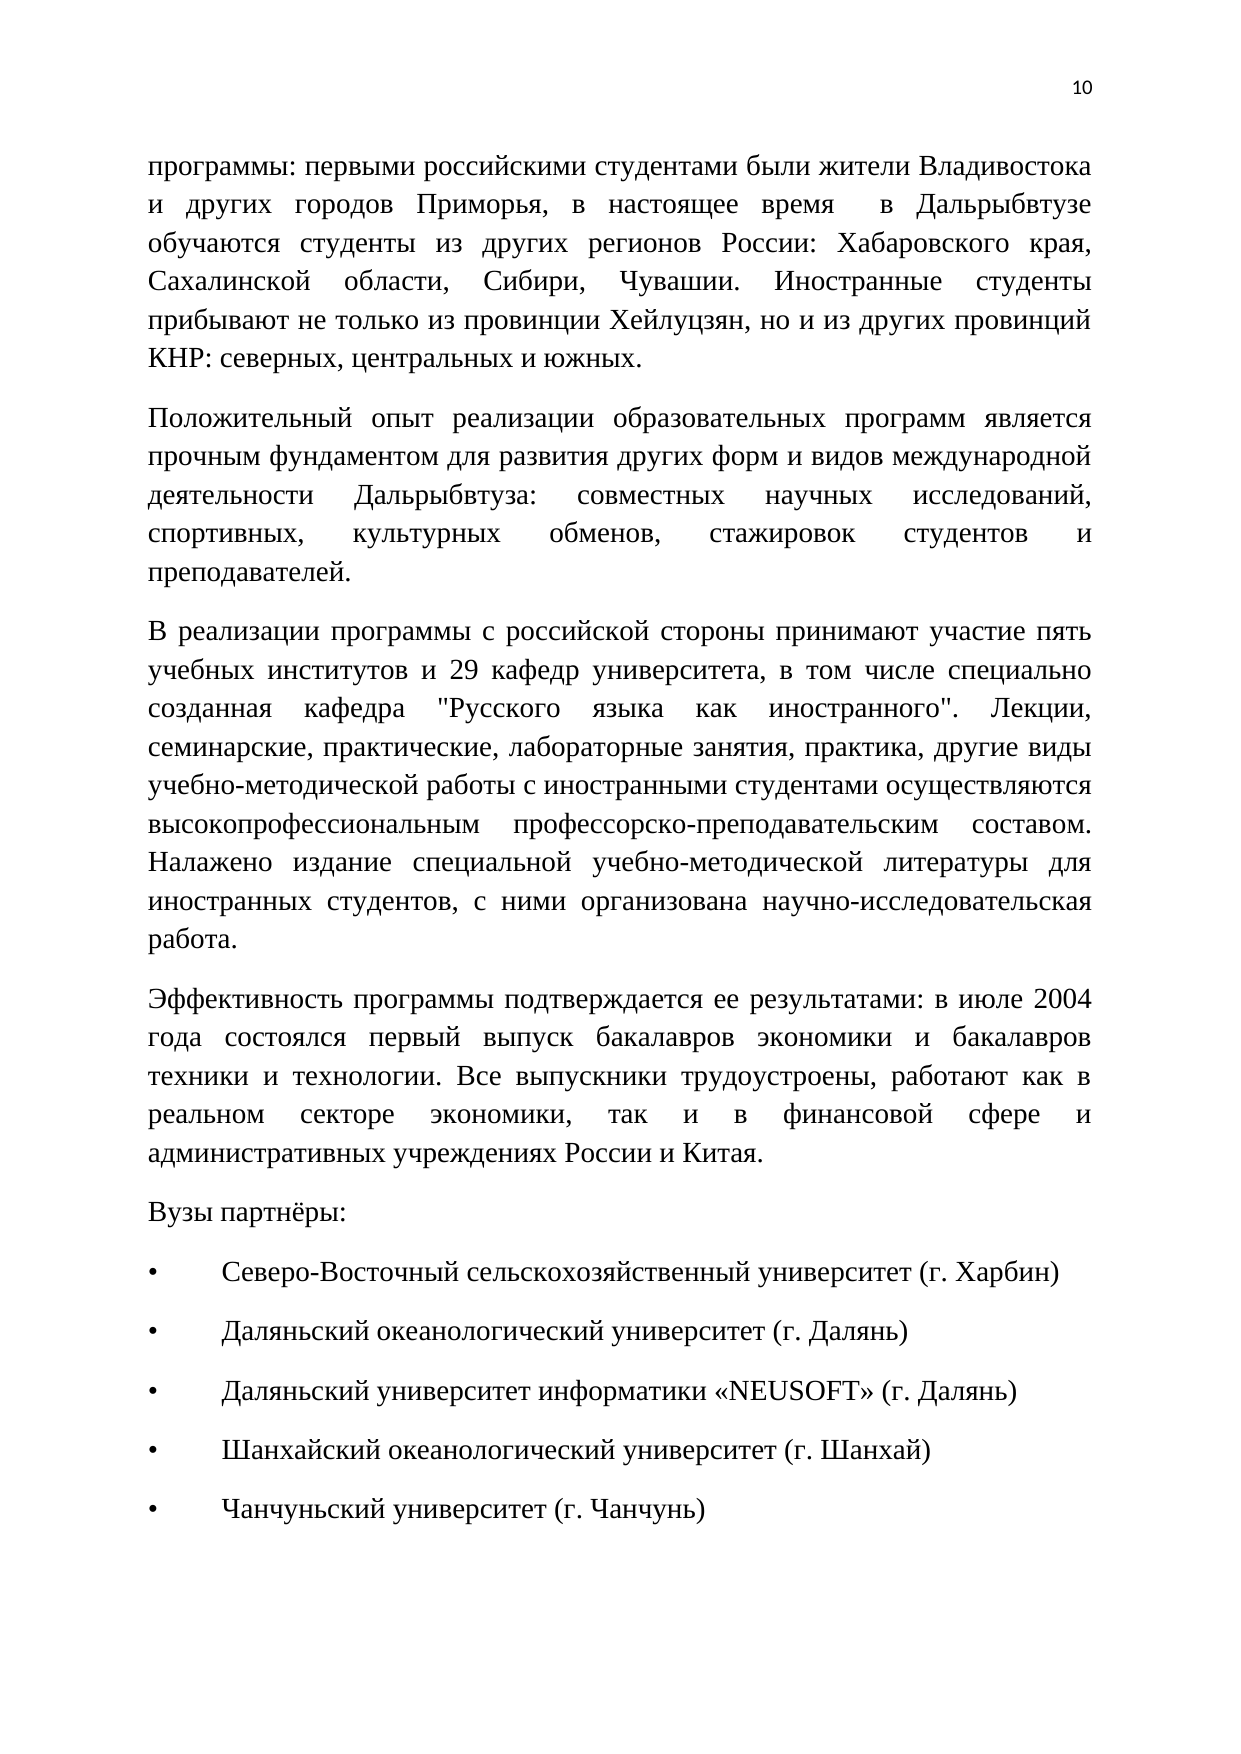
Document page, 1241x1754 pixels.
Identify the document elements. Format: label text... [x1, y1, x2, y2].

text Эффективность программы подтверждается ее результатами: в июле 2004 года состоялся первый выпуск бакалавров экономики и бакалавров техники и технологии. Все выпускники трудоустроены, работают как в реальном секторе экономики, так и в финансовой сфере и административных учреждениях России и Китая. [148, 981, 1092, 1169]
text • Чанчуньский университет (г. Чанчунь) [148, 1491, 1092, 1525]
text • Даляньский университет информатики «NEUSOFT» (г. Далянь) [148, 1373, 1092, 1406]
text В реализации программы с российской стороны принимают участие пять учебных институтов и 29 кафедр университета, в том числе специально созданная кафедра "Русского языка как иностранного". Лекции, семинарские, практические, лабораторные занятия, практика, другие виды учебно-методической работы с иностранными студентами осуществляются высокопрофессиональным профессорско-преподавательским составом. Налажено издание специальной учебно-методической литературы для иностранных студентов, с ними организована научно-исследовательская работа. [148, 613, 1092, 955]
text • Северо-Восточный сельскохозяйственный университет (г. Харбин) [148, 1254, 1092, 1287]
text • Шанхайский океанологический университет (г. Шанхай) [148, 1432, 1092, 1466]
text • Даляньский океанологический университет (г. Далянь) [148, 1313, 1092, 1347]
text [148, 148, 1092, 374]
text Положительный опыт реализации образовательных программ является прочным фундаментом для развития других форм и видов международной деятельности Дальрыбвтуза: совместных научных исследований, спортивных, культурных обменов, стажировок студентов и преподавателей. [148, 400, 1092, 587]
text Вузы партнёры: [148, 1194, 1092, 1228]
